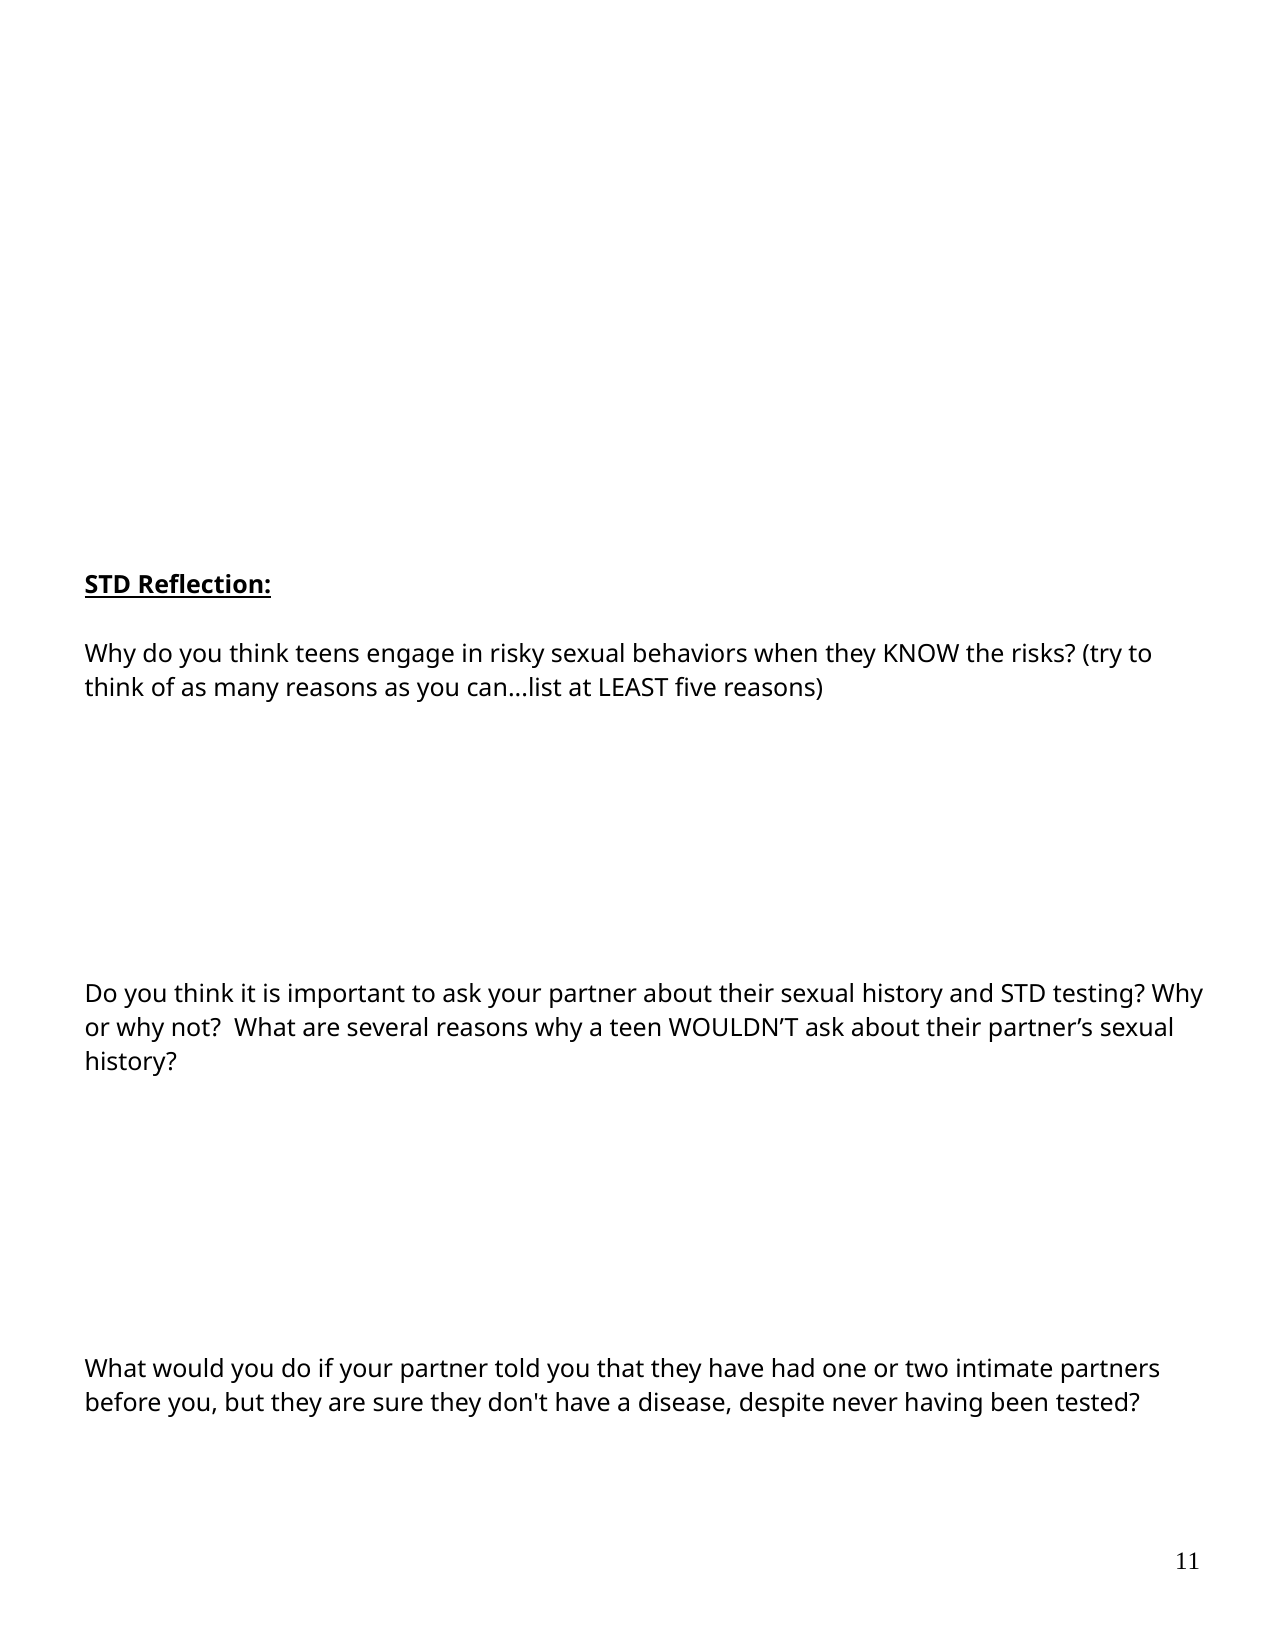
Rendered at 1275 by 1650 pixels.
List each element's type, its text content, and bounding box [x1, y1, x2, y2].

text Why do you think teens engage in risky sexual behaviors when they KNOW the risks? (try to think of as many reasons as you can...list at LEAST five reasons) [84, 635, 1200, 703]
text What would you do if your partner told you that they have had one or two intimate partners before you, but they are sure they don't have a disease, despite never having been tested? [84, 1351, 1200, 1419]
text STD Reflection: [84, 567, 1200, 601]
text Do you think it is important to ask your partner about their sexual history and STD testing? Why or why not? What are several reasons why a teen WOULDN’T ask about their partner’s sexual history? [84, 976, 1220, 1078]
